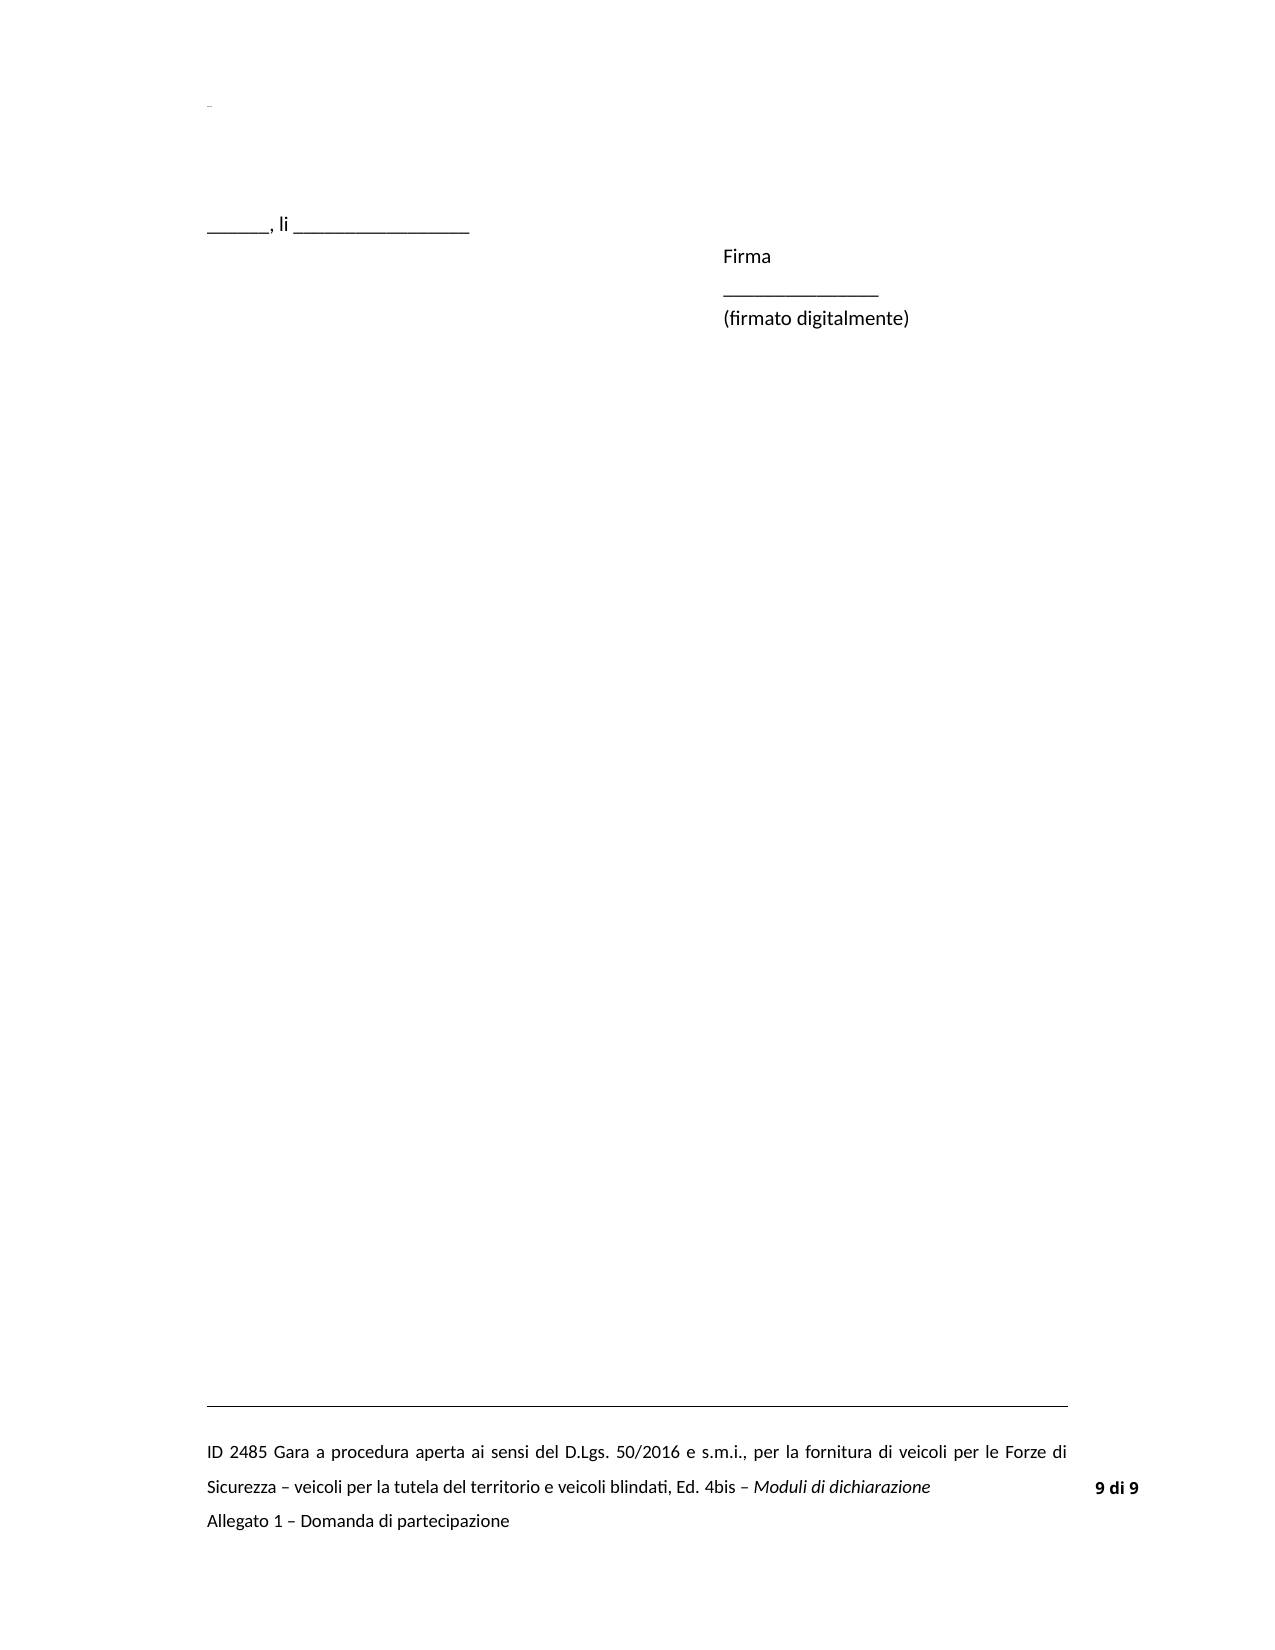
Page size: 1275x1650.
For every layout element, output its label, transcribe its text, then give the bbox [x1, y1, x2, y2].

text Firma [263, 238, 1068, 269]
text (firmato digitalmente) [723, 301, 1068, 332]
text _______________ [207, 269, 1068, 301]
text ______, li _________________ [207, 207, 1068, 238]
